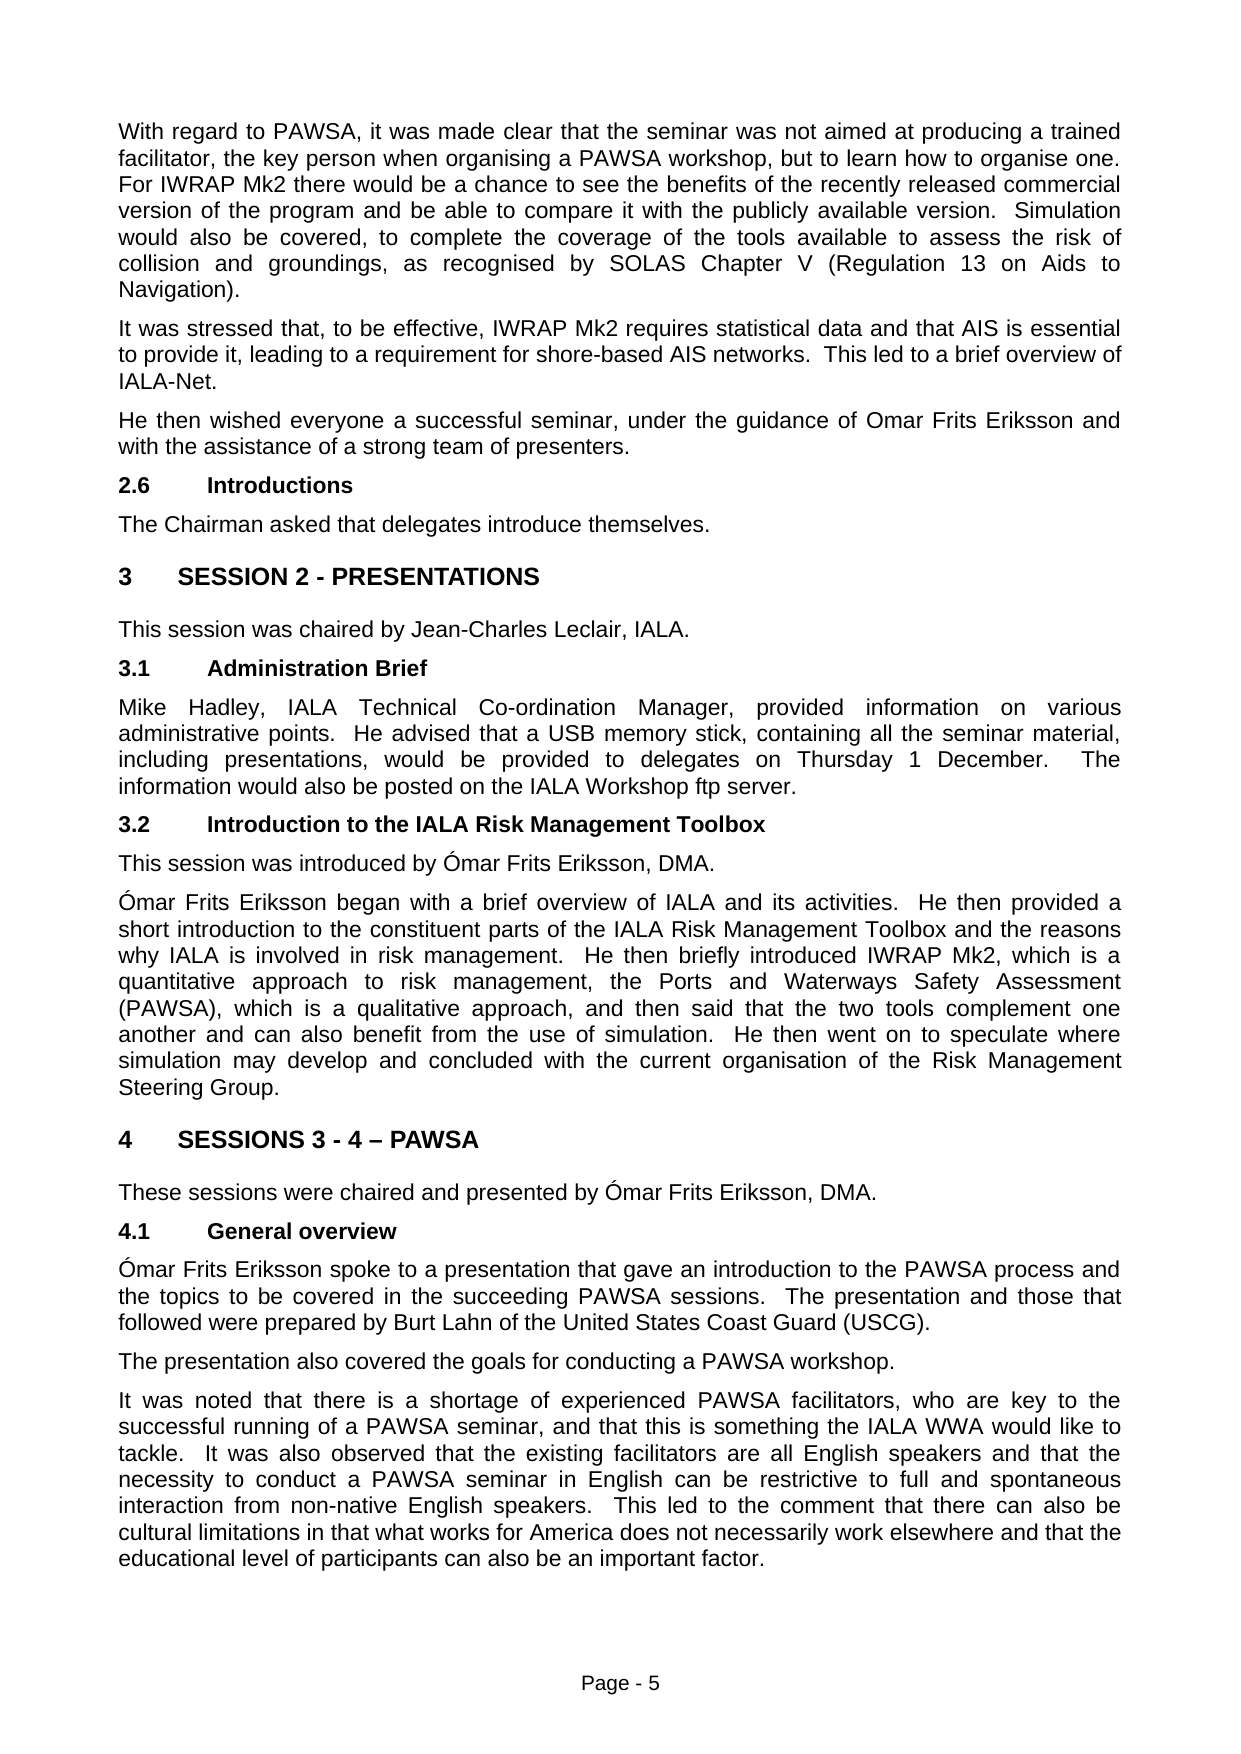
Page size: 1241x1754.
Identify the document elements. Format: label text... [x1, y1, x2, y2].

text Ómar Frits Eriksson spoke to a presentation that gave an introduction to the PAWSA process and the topics to be covered in the succeeding PAWSA sessions. The presentation and those that followed were prepared by Burt Lahn of the United States Coast Guard (USCG). [118, 1256, 1122, 1336]
text The presentation also covered the goals for conducting a PAWSA workshop. [118, 1348, 1122, 1374]
text This session was chaired by Jean-Charles Leclair, IALA. [118, 616, 1122, 642]
text It was noted that there is a shortage of experienced PAWSA facilitators, who are key to the successful running of a PAWSA seminar, and that this is something the IALA WWA would like to tackle. It was also observed that the existing facilitators are all English speakers and that the necessity to conduct a PAWSA seminar in English can be restrictive to full and spontaneous interaction from non-native English speakers. This led to the comment that there can also be cultural limitations in that what works for America does not necessarily work elsewhere and that the educational level of participants can also be an important factor. [118, 1387, 1122, 1571]
subtitle Session 2 - Presentations [118, 562, 1122, 591]
subtitle General overview [118, 1218, 1122, 1244]
text He then wished everyone a successful seminar, under the guidance of Omar Frits Eriksson and with the assistance of a strong team of presenters. [118, 407, 1122, 459]
text It was stressed that, to be effective, IWRAP Mk2 requires statistical data and that AIS is essential to provide it, leading to a requirement for shore-based AIS networks. This led to a brief overview of IALA-Net. [118, 315, 1122, 394]
text Ómar Frits Eriksson began with a brief overview of IALA and its activities. He then provided a short introduction to the constituent parts of the IALA Risk Management Toolbox and the reasons why IALA is involved in risk management. He then briefly introduced IWRAP Mk2, which is a quantitative approach to risk management, the Ports and Waterways Safety Assessment (PAWSA), which is a qualitative approach, and then said that the two tools complement one another and can also benefit from the use of simulation. He then went on to speculate where simulation may develop and concluded with the current organisation of the Risk Management Steering Group. [118, 889, 1122, 1100]
subtitle Introduction to the IALA Risk Management Toolbox [118, 811, 1122, 838]
text The Chairman asked that delegates introduce themselves. [118, 511, 1122, 537]
subtitle Introductions [118, 472, 1122, 498]
subtitle Administration Brief [118, 655, 1122, 681]
text This session was introduced by Ómar Frits Eriksson, DMA. [118, 850, 1122, 877]
text With regard to PAWSA, it was made clear that the seminar was not aimed at producing a trained facilitator, the key person when organising a PAWSA workshop, but to learn how to organise one. For IWRAP Mk2 there would be a chance to see the benefits of the recently released commercial version of the program and be able to compare it with the publicly available version. Simulation would also be covered, to complete the coverage of the tools available to assess the risk of collision and groundings, as recognised by SOLAS Chapter V (Regulation 13 on Aids to Navigation). [118, 118, 1122, 303]
text These sessions were chaired and presented by Ómar Frits Eriksson, DMA. [118, 1179, 1122, 1205]
text Mike Hadley, IALA Technical Co-ordination Manager, provided information on various administrative points. He advised that a USB memory stick, containing all the seminar material, including presentations, would be provided to delegates on Thursday 1 December. The information would also be posted on the IALA Workshop ftp server. [118, 693, 1122, 799]
subtitle Sessions 3 - 4 – PAWSA [118, 1125, 1122, 1154]
